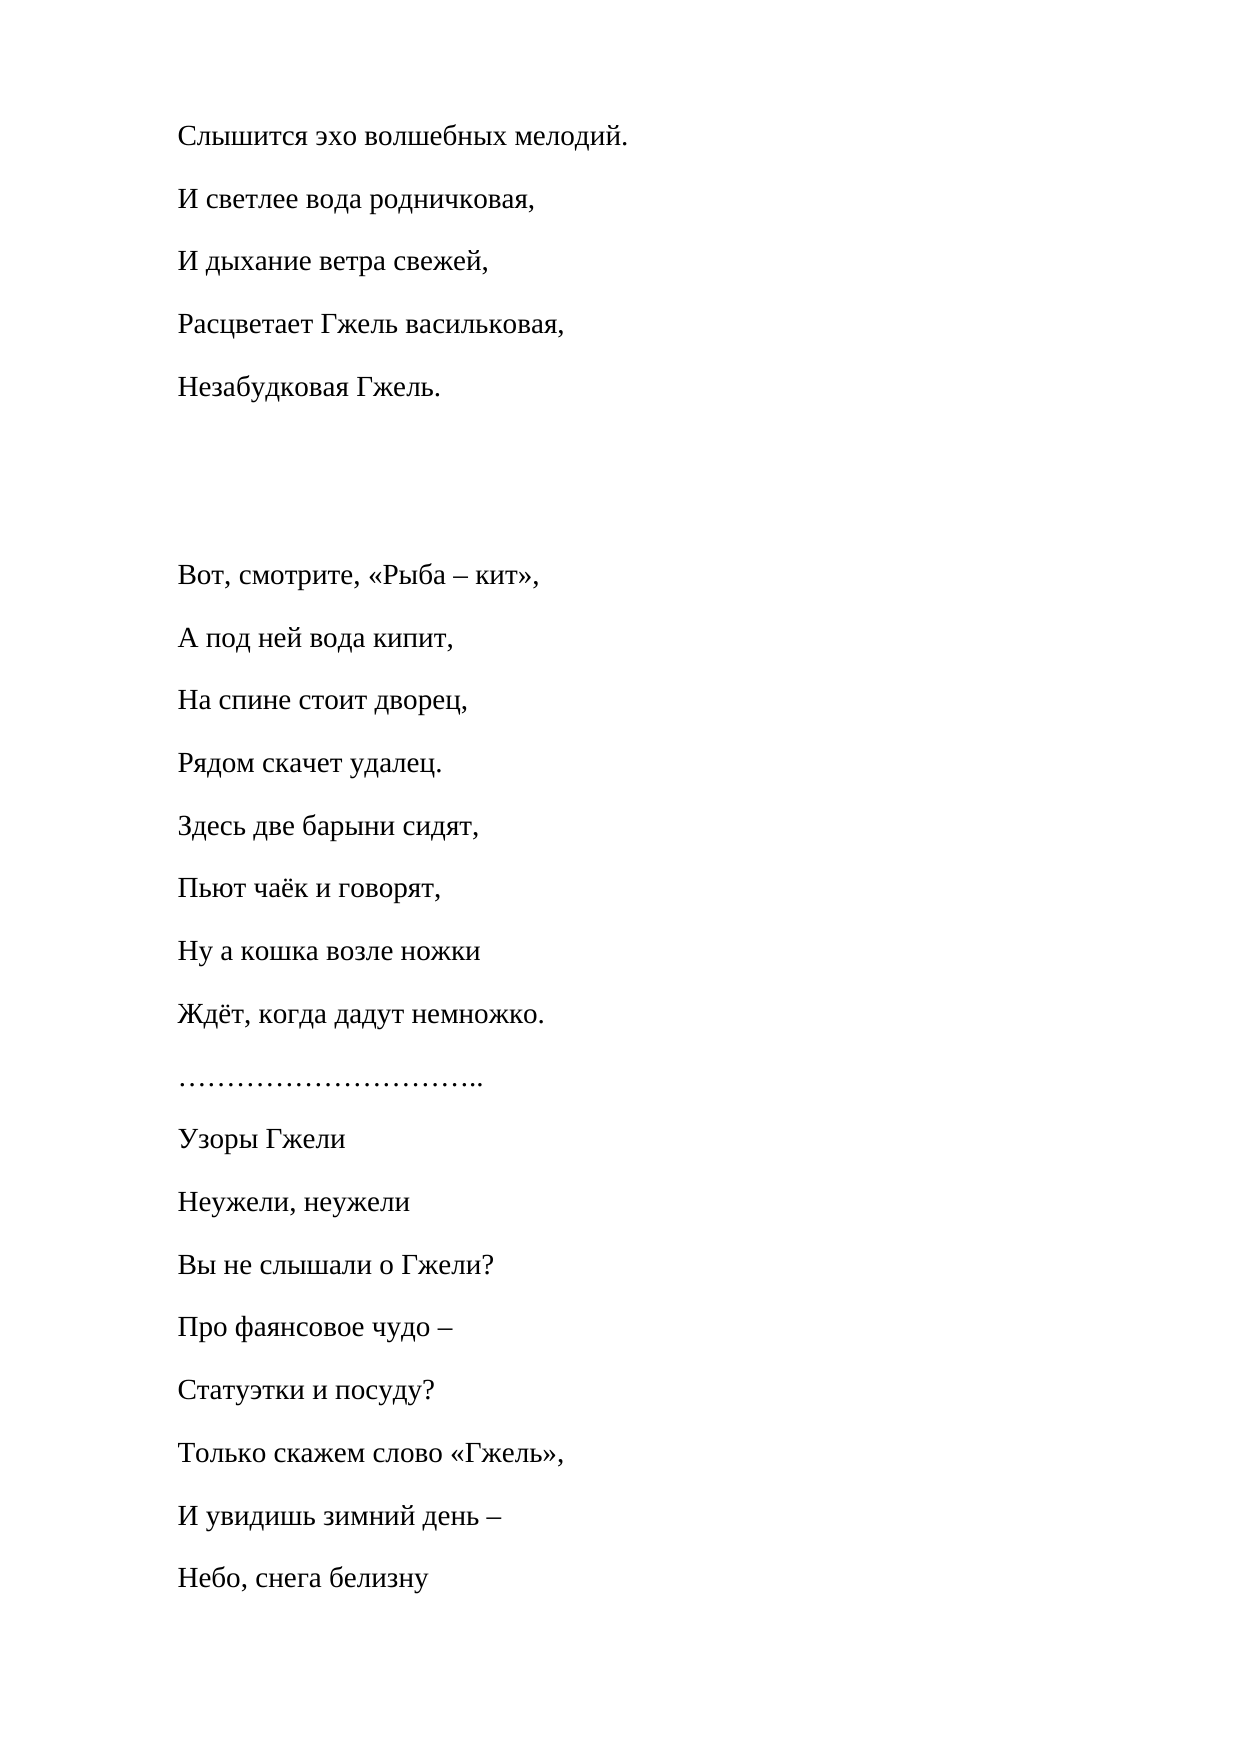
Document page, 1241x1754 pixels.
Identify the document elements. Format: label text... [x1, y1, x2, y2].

text Узоры Гжели [177, 1121, 1152, 1155]
text Небо, снега белизну [177, 1560, 1152, 1594]
text ………………………….. [177, 1059, 1152, 1092]
text Ну а кошка возле ножки [177, 933, 1152, 967]
text Вот, смотрите, «Рыба – кит», [177, 557, 1152, 591]
text И светлее вода родничковая, [177, 181, 1152, 214]
text На спине стоит дворец, [177, 682, 1152, 716]
text Пьют чаёк и говорят, [177, 871, 1152, 904]
text Про фаянсовое чудо – [177, 1309, 1152, 1343]
text Неужели, неужели [177, 1184, 1152, 1218]
text А под ней вода кипит, [177, 620, 1152, 653]
text Статуэтки и посуду? [177, 1372, 1152, 1406]
text Только скажем слово «Гжель», [177, 1435, 1152, 1468]
text Вы не слышали о Гжели? [177, 1247, 1152, 1280]
text И увидишь зимний день – [177, 1498, 1152, 1531]
text Здесь две барыни сидят, [177, 808, 1152, 841]
text Рядом скачет удалец. [177, 745, 1152, 779]
text И дыхание ветра свежей, [177, 243, 1152, 277]
text Незабудковая Гжель. [177, 369, 1152, 402]
text Ждёт, когда дадут немножко. [177, 996, 1152, 1029]
text Расцветает Гжель васильковая, [177, 306, 1152, 340]
text Слышится эхо волшебных мелодий. [177, 118, 1152, 152]
